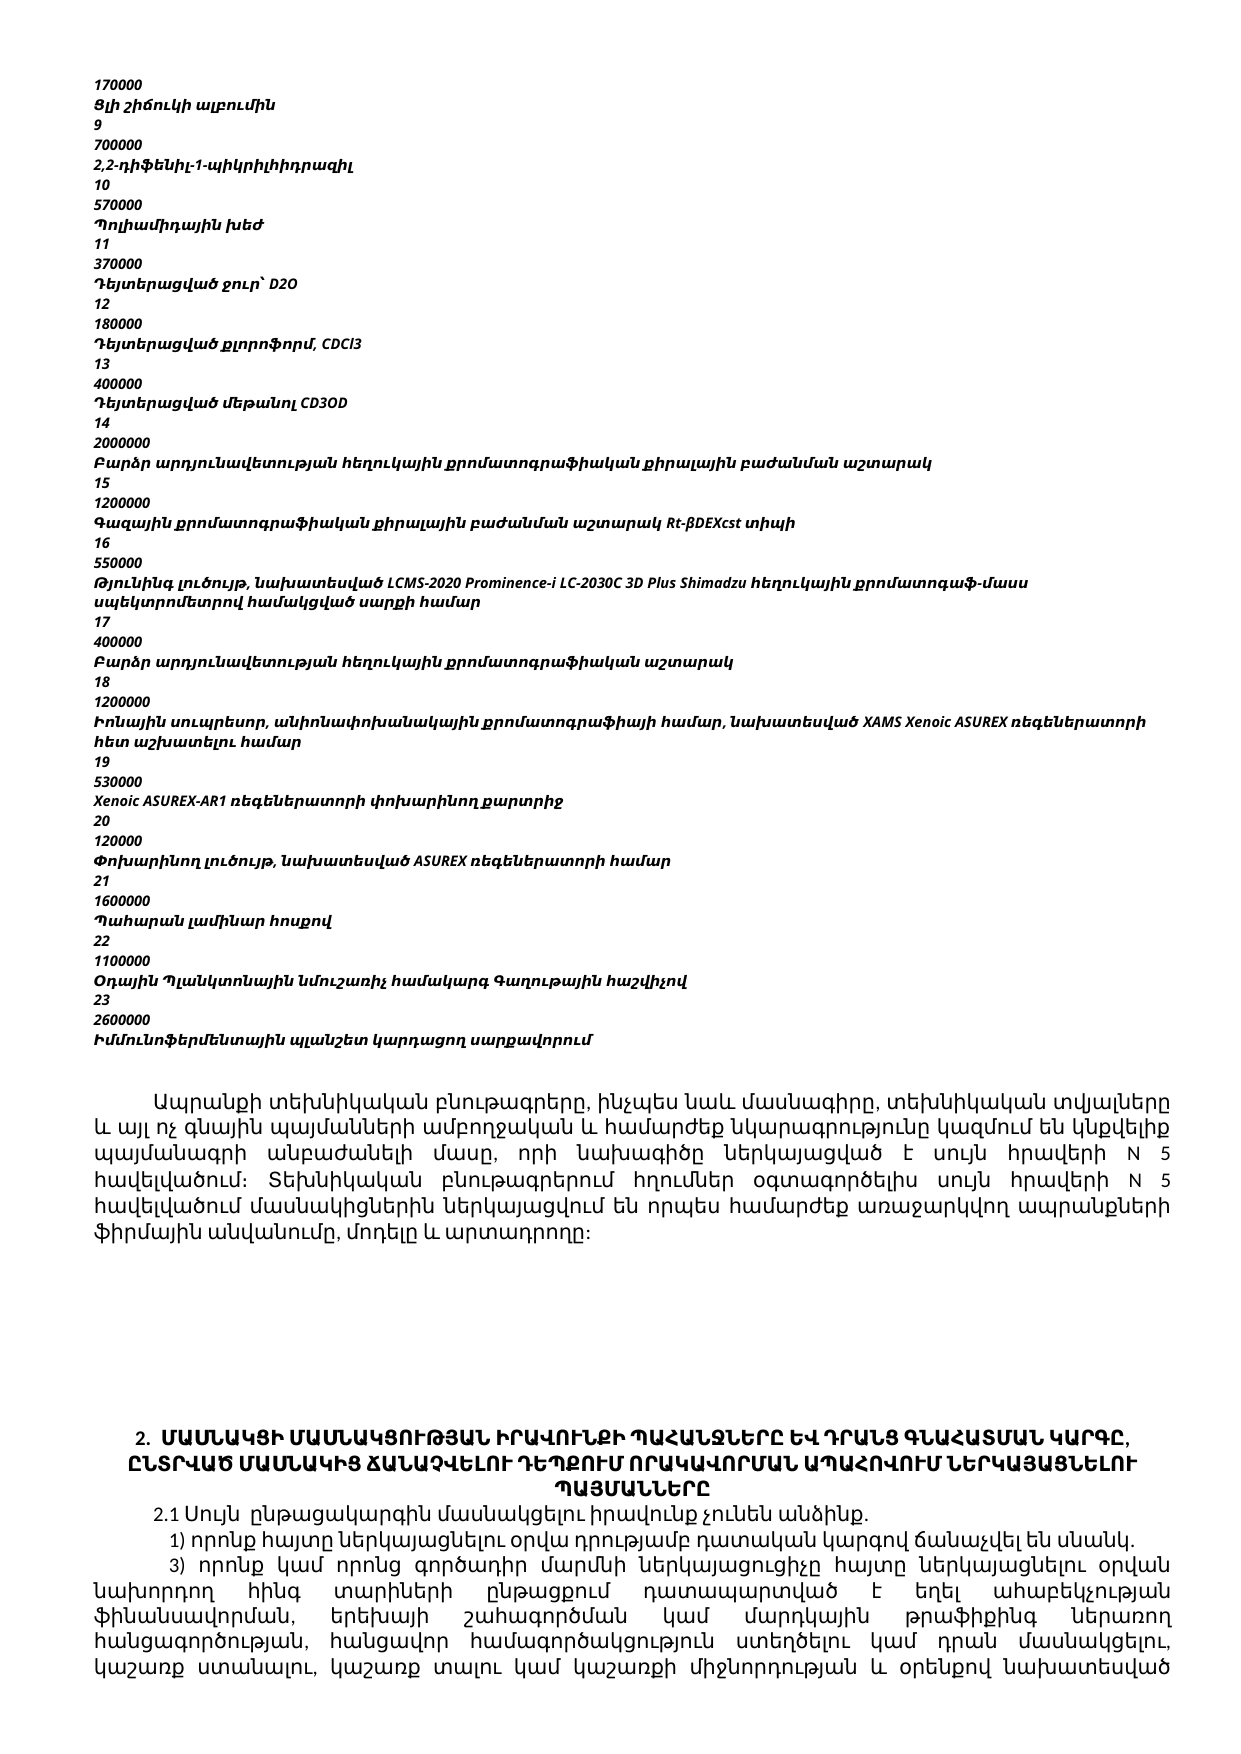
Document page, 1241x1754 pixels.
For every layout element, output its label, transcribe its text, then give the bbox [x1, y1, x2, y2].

text 2.1 Սույն ընթացակարգին մասնակցելու իրավունք չունեն անձինք. [94, 1502, 1171, 1527]
text 1) որոնք հայտը ներկայացնելու օրվա դրությամբ դատական կարգով ճանաչվել են սնանկ. [94, 1527, 1171, 1552]
text Ապրանքի տեխնիկական բնութագրերը, ինչպես նաև մասնագիրը, տեխնիկական տվյալները և այլ ոչ գնային պայմանների ամբողջական և համարժեք նկարագրությունը կազմում են կնքվելիք պայմանագրի անբաժանելի մասը, որի նախագիծը ներկայացված է սույն հրավերի N 5 հավելվածում։ Տեխնիկական բնութագրերում հղումներ օգտագործելիս սույն հրավերի N 5 հավելվածում մասնակիցներին ներկայացվում են որպես համարժեք առաջարկվող ապրանքների ֆիրմային անվանումը, մոդելը և արտադրողը: [94, 1089, 1171, 1244]
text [94, 1552, 1171, 1679]
text 2. ՄԱՍՆԱԿՑԻ ՄԱՍՆԱԿՑՈՒԹՅԱՆ ԻՐԱՎՈՒՆՔԻ ՊԱՀԱՆՋՆԵՐԸ ԵՎ ԴՐԱՆՑ ԳՆԱՀԱՏՄԱՆ ԿԱՐԳԸ, ԸՆՏՐՎԱԾ ՄԱՍՆԱԿԻՑ ՃԱՆԱՉՎԵԼՈՒ ԴԵՊՔՈՒՄ ՈՐԱԿԱՎՈՐՄԱՆ ԱՊԱՀՈՎՈՒՄ ՆԵՐԿԱՅԱՑՆԵԼՈՒ ՊԱՅՄԱՆՆԵՐԸ [94, 1425, 1171, 1502]
